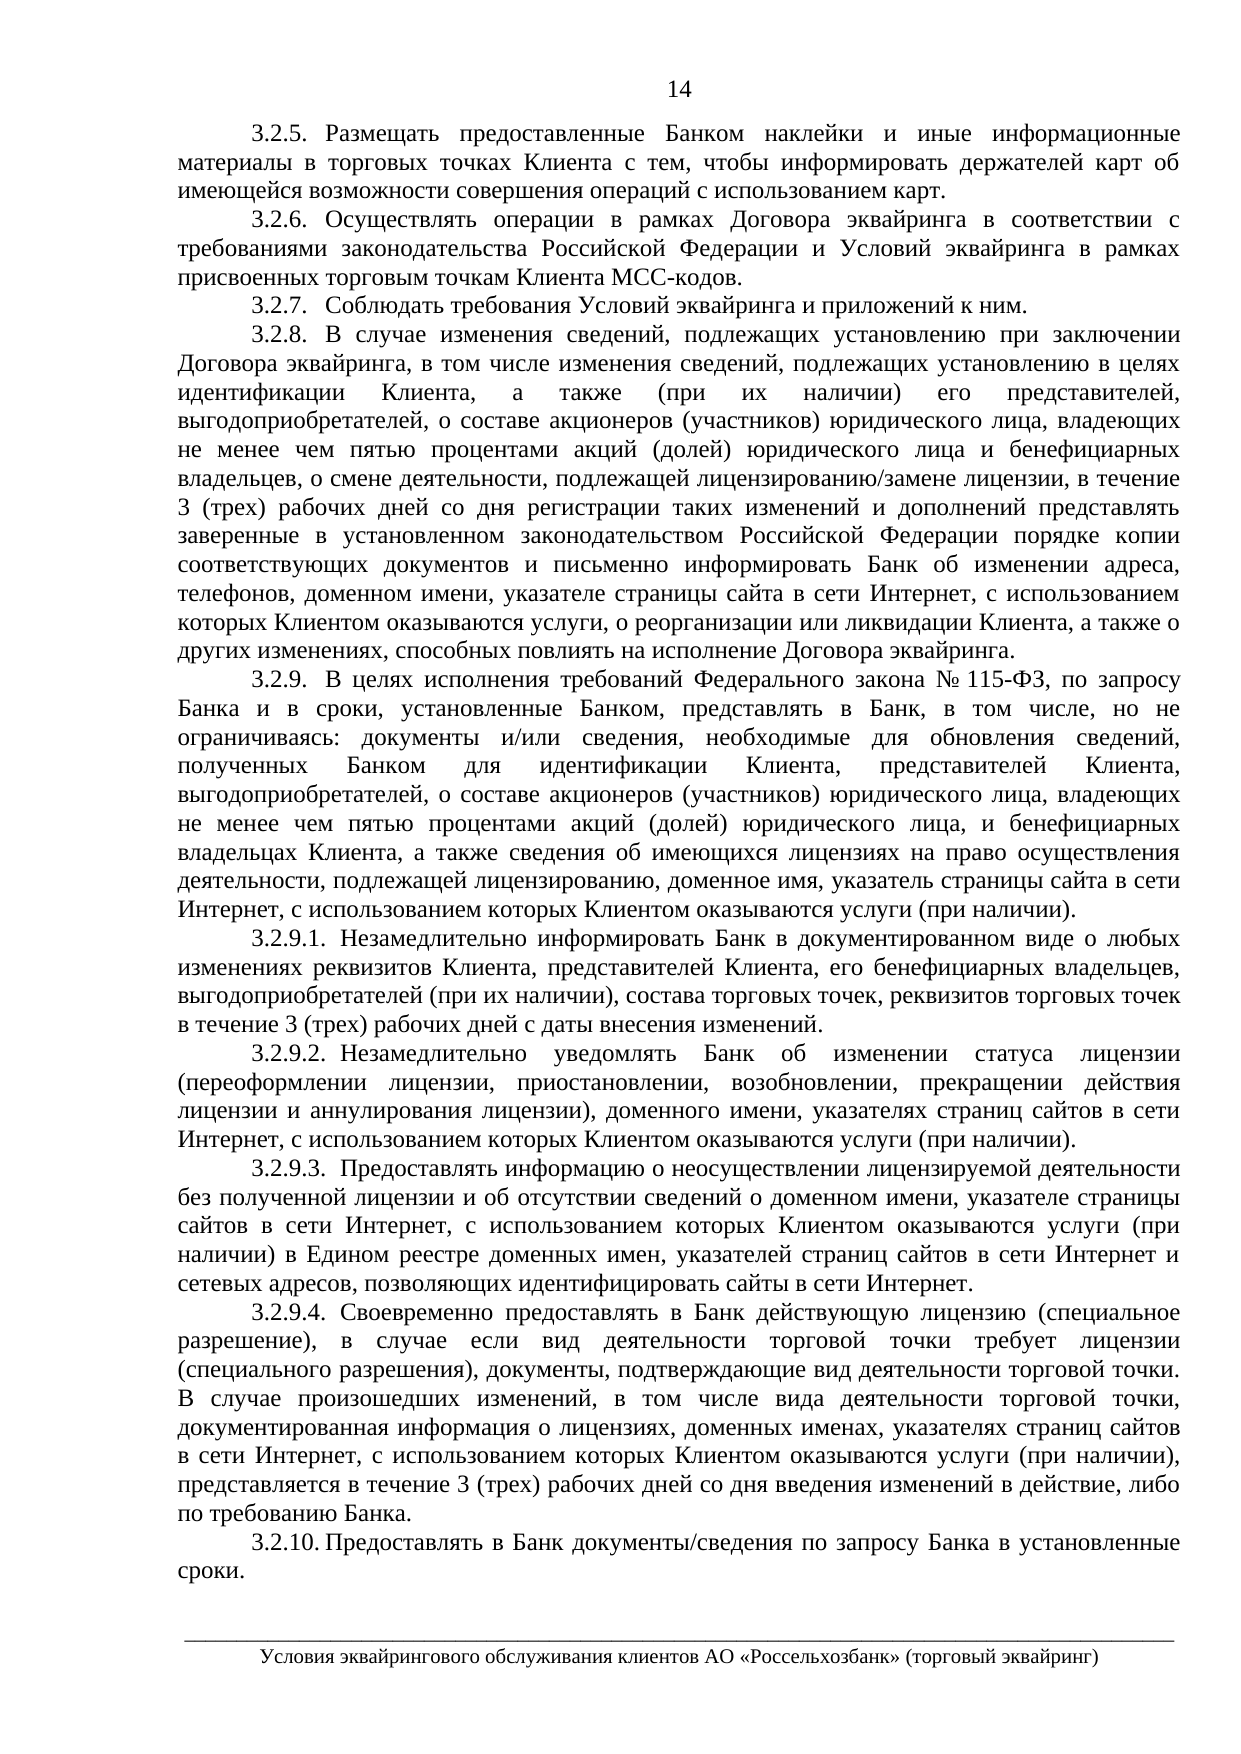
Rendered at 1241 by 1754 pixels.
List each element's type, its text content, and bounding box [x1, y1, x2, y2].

subtitle Осуществлять операции в рамках Договора эквайринга в соответствии с требованиями законодательства Российской Федерации и Условий эквайринга в рамках присвоенных торговым точкам Клиента МСС-кодов. [177, 204, 1181, 291]
subtitle Соблюдать требования Условий эквайринга и приложений к ним. [177, 291, 1181, 319]
subtitle Своевременно предоставлять в Банк действующую лицензию (специальное разрешение), в случае если вид деятельности торговой точки требует лицензии (специального разрешения), документы, подтверждающие вид деятельности торговой точки. В случае произошедших изменений, в том числе вида деятельности торговой точки, документированная информация о лицензиях, доменных именах, указателях страниц сайтов в сети Интернет, с использованием которых Клиентом оказываются услуги (при наличии), представляется в течение 3 (трех) рабочих дней со дня введения изменений в действие, либо по требованию Банка. [177, 1297, 1181, 1527]
subtitle В случае изменения сведений, подлежащих установлению при заключении Договора эквайринга, в том числе изменения сведений, подлежащих установлению в целях идентификации Клиента, а также (при их наличии) его представителей, выгодоприобретателей, о составе акционеров (участников) юридического лица, владеющих не менее чем пятью процентами акций (долей) юридического лица и бенефициарных владельцев, о смене деятельности, подлежащей лицензированию/замене лицензии, в течение 3 (трех) рабочих дней со дня регистрации таких изменений и дополнений представлять заверенные в установленном законодательством Российской Федерации порядке копии соответствующих документов и письменно информировать Банк об изменении адреса, телефонов, доменном имени, указателе страницы сайта в сети Интернет, с использованием которых Клиентом оказываются услуги, о реорганизации или ликвидации Клиента, а также о других изменениях, способных повлиять на исполнение Договора эквайринга. [177, 319, 1181, 664]
subtitle Незамедлительно информировать Банк в документированном виде о любых изменениях реквизитов Клиента, представителей Клиента, его бенефициарных владельцев, выгодоприобретателей (при их наличии), состава торговых точек, реквизитов торговых точек в течение 3 (трех) рабочих дней с даты внесения изменений. [177, 923, 1181, 1038]
subtitle Незамедлительно уведомлять Банк об изменении статуса лицензии (переоформлении лицензии, приостановлении, возобновлении, прекращении действия лицензии и аннулирования лицензии), доменного имени, указателях страниц сайтов в сети Интернет, с использованием которых Клиентом оказываются услуги (при наличии). [177, 1038, 1181, 1153]
subtitle Предоставлять в Банк документы/сведения по запросу Банка в установленные сроки. [177, 1527, 1181, 1584]
subtitle В целях исполнения требований Федерального закона № 115-ФЗ, по запросу Банка и в сроки, установленные Банком, представлять в Банк, в том числе, но не ограничиваясь: документы и/или сведения, необходимые для обновления сведений, полученных Банком для идентификации Клиента, представителей Клиента, выгодоприобретателей, о составе акционеров (участников) юридического лица, владеющих не менее чем пятью процентами акций (долей) юридического лица, и бенефициарных владельцах Клиента, а также сведения об имеющихся лицензиях на право осуществления деятельности, подлежащей лицензированию, доменное имя, указатель страницы сайта в сети Интернет, с использованием которых Клиентом оказываются услуги (при наличии). [177, 664, 1181, 923]
subtitle Предоставлять информацию о неосуществлении лицензируемой деятельности без полученной лицензии и об отсутствии сведений о доменном имени, указателе страницы сайтов в сети Интернет, с использованием которых Клиентом оказываются услуги (при наличии) в Едином реестре доменных имен, указателей страниц сайтов в сети Интернет и сетевых адресов, позволяющих идентифицировать сайты в сети Интернет. [177, 1153, 1181, 1297]
subtitle Размещать предоставленные Банком наклейки и иные информационные материалы в торговых точках Клиента с тем, чтобы информировать держателей карт об имеющейся возможности совершения операций с использованием карт. [177, 118, 1181, 204]
